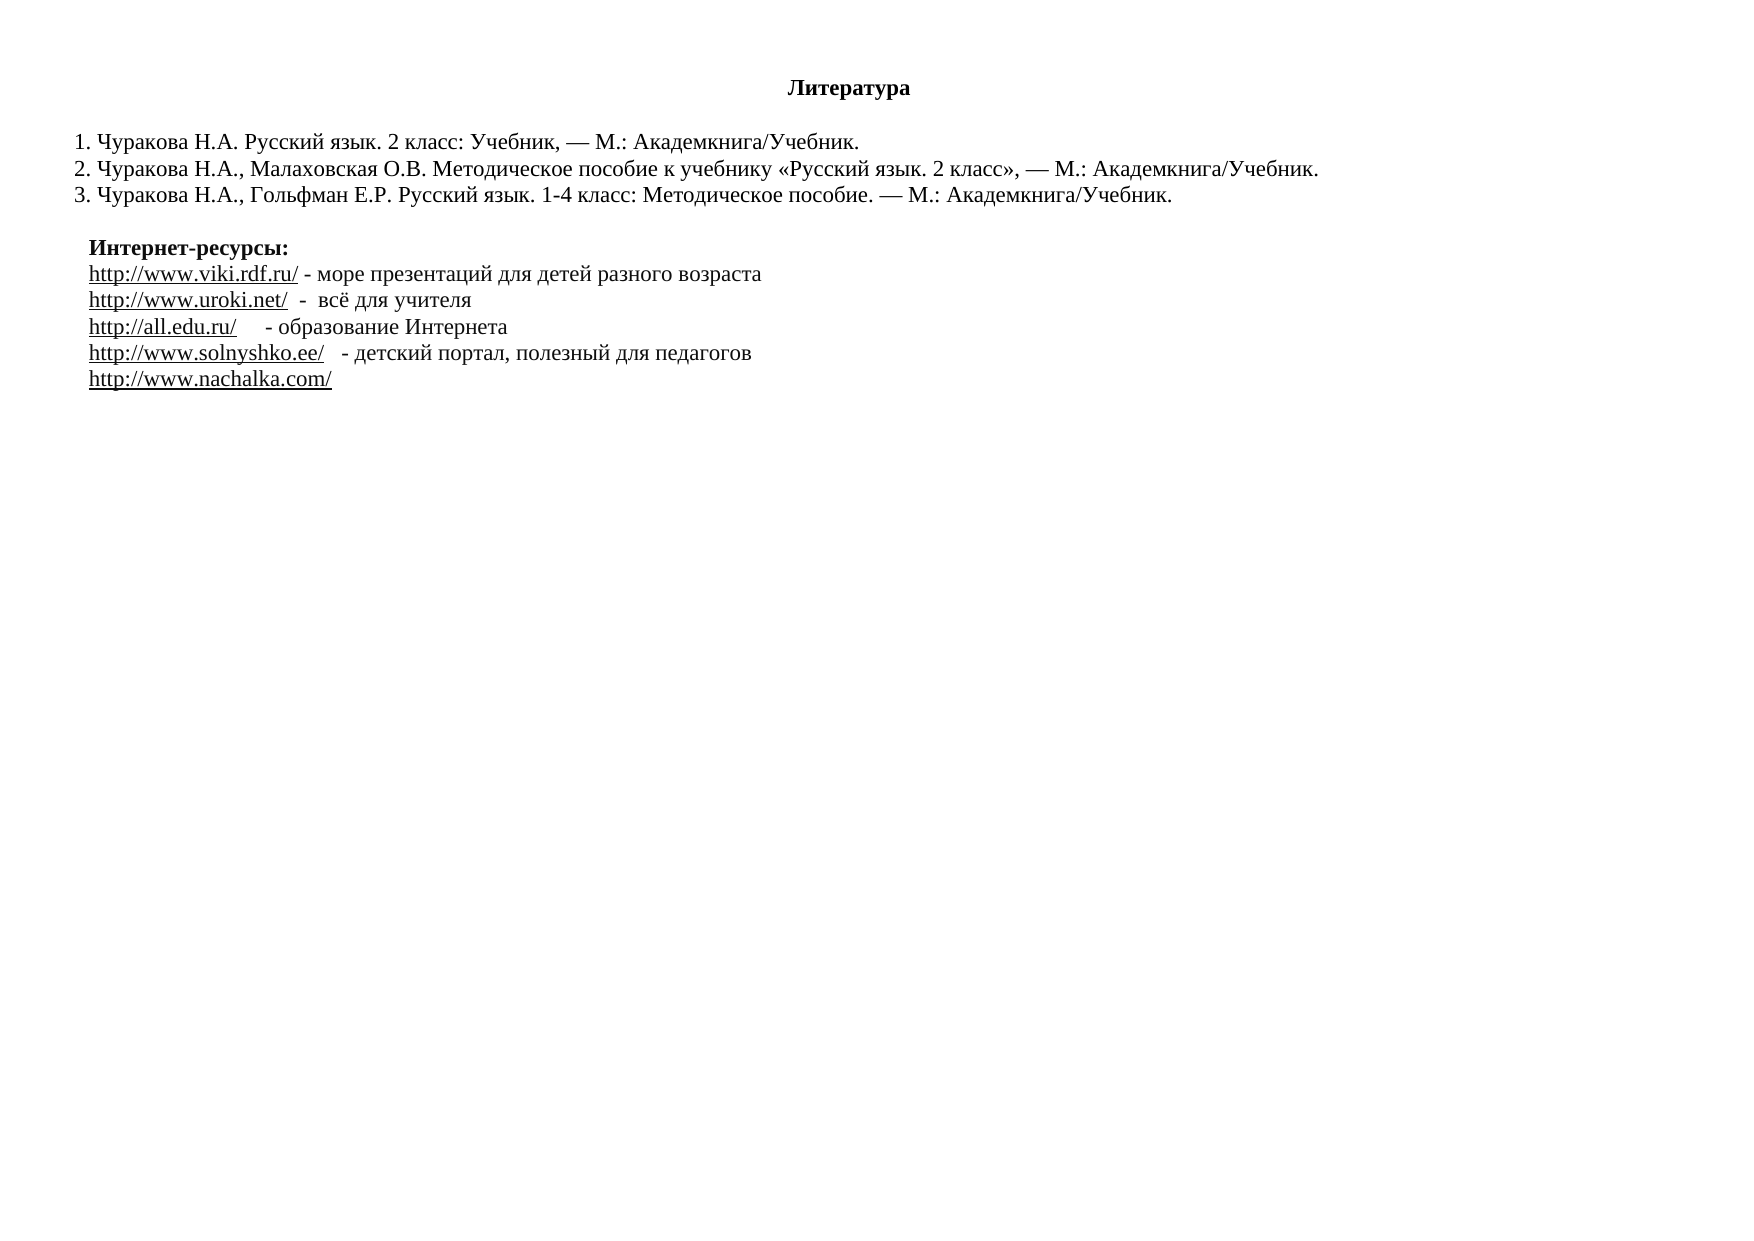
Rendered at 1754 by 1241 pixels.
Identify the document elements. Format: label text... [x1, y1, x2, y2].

text http://www.nachalka.com/ [89, 365, 1654, 392]
text Литература [44, 74, 1654, 128]
text 2. Чуракова Н.А., Малаховская О.В. Методическое пособие к учебнику «Русский язык. 2 класс», — М.: Академкнига/Учебник. [74, 154, 1654, 181]
text 3. Чуракова Н.А., Гольфман Е.Р. Русский язык. 1-4 класс: Методическое пособие. — М.: Академкнига/Учебник. [74, 181, 1654, 207]
text http://www.viki.rdf.ru/ - море презентаций для детей разного возраста [89, 260, 1654, 286]
text http://all.edu.ru/ - образование Интернета [89, 313, 1654, 339]
text http://www.solnyshko.ee/ - детский портал, полезный для педагогов [89, 339, 1654, 365]
text http://www.uroki.net/ - всё для учителя [89, 286, 1654, 313]
text 1. Чуракова Н.А. Русский язык. 2 класс: Учебник, — М.: Академкнига/Учебник. [74, 128, 1654, 154]
text Интернет-ресурсы: [89, 234, 1654, 260]
